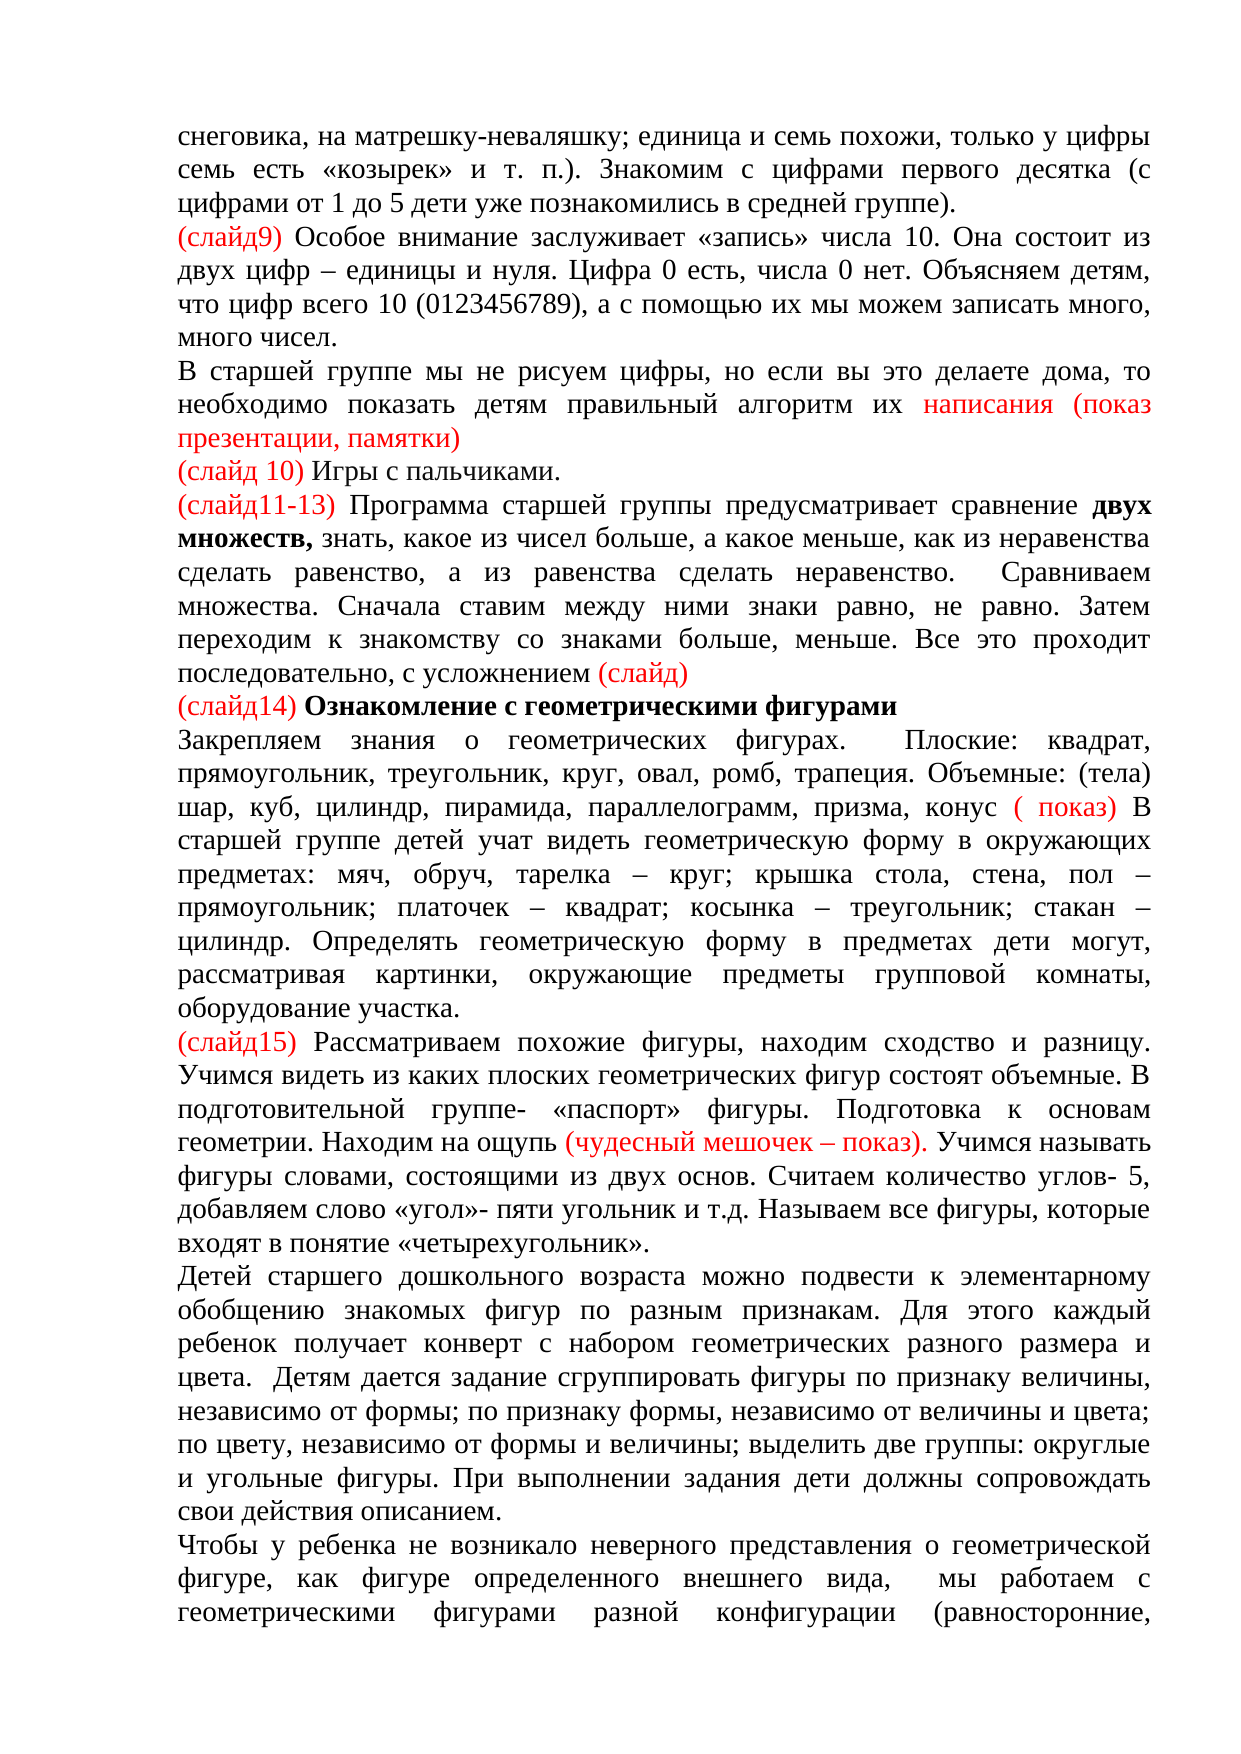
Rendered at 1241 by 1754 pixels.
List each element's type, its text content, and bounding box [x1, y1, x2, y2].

text (слайд15) Рассматриваем похожие фигуры, находим сходство и разницу. Учимся видеть из каких плоских геометрических фигур состоят объемные. В подготовительной группе- «паспорт» фигуры. Подготовка к основам геометрии. Находим на ощупь (чудесный мешочек – показ). Учимся называть фигуры словами, состоящими из двух основ. Считаем количество углов- 5, добавляем слово «угол»- пяти угольник и т.д. Называем все фигуры, которые входят в понятие «четырехугольник». [177, 1024, 1152, 1258]
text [177, 118, 1152, 219]
text (слайд 10) Игры с пальчиками. [177, 453, 1152, 487]
text (слайд14) Ознакомление с геометрическими фигурами [177, 688, 1152, 722]
text Детей старшего дошкольного возраста можно подвести к элементарному обобщению знакомых фигур по разным признакам. Для этого каждый ребенок получает конверт с набором геометрических разного размера и цвета. Детям дается задание сгруппировать фигуры по признаку величины, независимо от формы; по признаку формы, независимо от величины и цвета; по цвету, независимо от формы и величины; выделить две группы: округлые и угольные фигуры. При выполнении задания дети должны сопровождать свои действия описанием. [177, 1258, 1152, 1527]
text В старшей группе мы не рисуем цифры, но если вы это делаете дома, то необходимо показать детям правильный алгоритм их написания (показ презентации, памятки) [177, 353, 1152, 453]
text (слайд11-13) Программа старшей группы предусматривает сравнение двух множеств, знать, какое из чисел больше, а какое меньше, как из неравенства сделать равенство, а из равенства сделать неравенство. Сравниваем множества. Сначала ставим между ними знаки равно, не равно. Затем переходим к знакомству со знаками больше, меньше. Все это проходит последовательно, с усложнением (слайд) [177, 487, 1152, 688]
text (слайд9) Особое внимание заслуживает «запись» числа 10. Она состоит из двух цифр – единицы и нуля. Цифра 0 есть, числа 0 нет. Объясняем детям, что цифр всего 10 (0123456789), а с помощью их мы можем записать много, много чисел. [177, 219, 1152, 353]
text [177, 1527, 1152, 1627]
text Закрепляем знания о геометрических фигурах. Плоские: квадрат, прямоугольник, треугольник, круг, овал, ромб, трапеция. Объемные: (тела) шар, куб, цилиндр, пирамида, параллелограмм, призма, конус ( показ) В старшей группе детей учат видеть геометрическую форму в окружающих предметах: мяч, обруч, тарелка – круг; крышка стола, стена, пол – прямоугольник; платочек – квадрат; косынка – треугольник; стакан – цилиндр. Определять геометрическую форму в предметах дети могут, рассматривая картинки, окружающие предметы групповой комнаты, оборудование участка. [177, 722, 1152, 1024]
